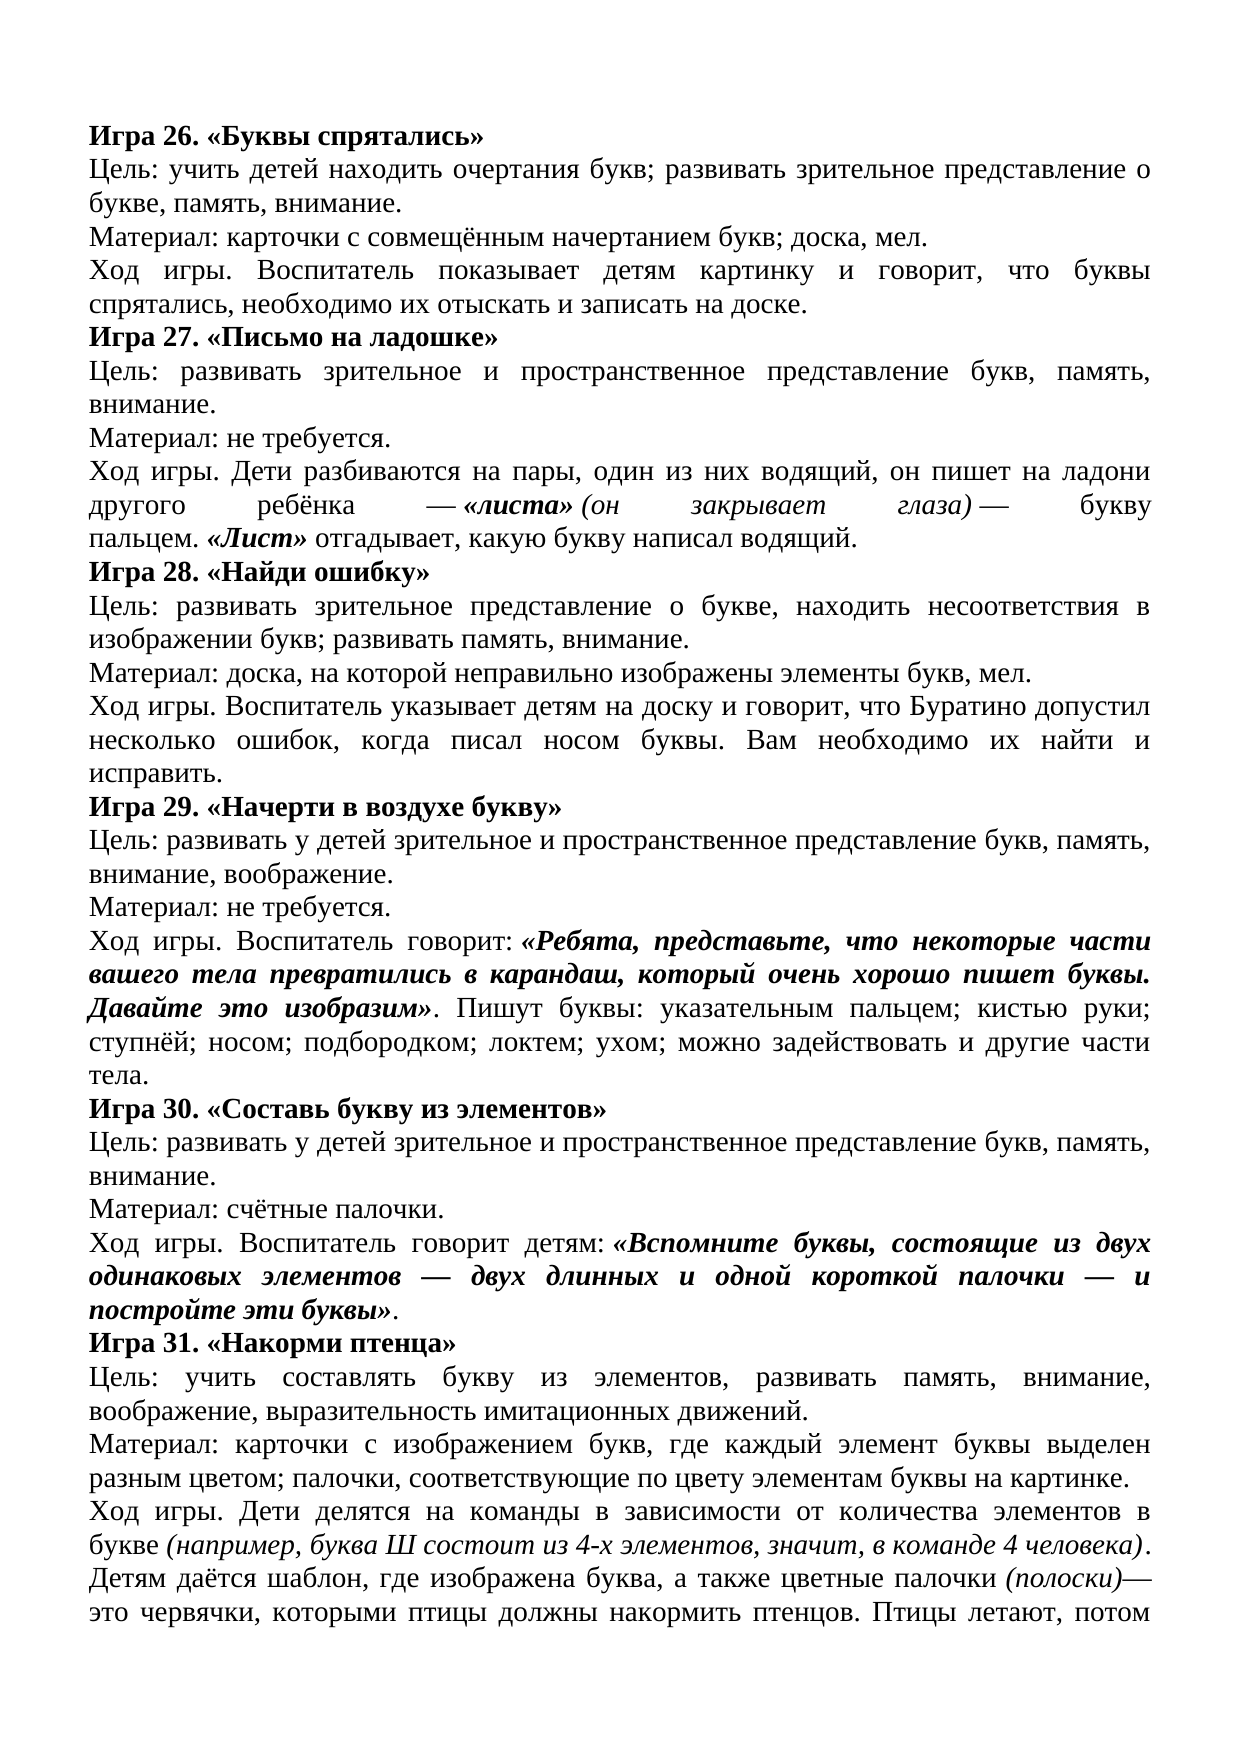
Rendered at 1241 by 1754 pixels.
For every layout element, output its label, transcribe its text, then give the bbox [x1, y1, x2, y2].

text Материал: не требуется. [89, 420, 1152, 453]
text Цель: учить детей находить очертания букв; развивать зрительное представление о букве, память, внимание. [89, 152, 1152, 219]
text Ход игры. Воспитатель показывает детям картинку и говорит, что буквы спрятались, необходимо их отыскать и записать на доске. [89, 252, 1152, 319]
text Цель: развивать зрительное представление о букве, находить несоответствия в изображении букв; развивать память, внимание. [89, 588, 1152, 655]
text Материал: не требуется. [89, 889, 1152, 923]
text Материал: карточки с изображением букв, где каждый элемент буквы выделен разным цветом; палочки, соответствующие по цвету элементам буквы на картинке. [89, 1426, 1152, 1493]
text Ход игры. Воспитатель указывает детям на доску и говорит, что Буратино допустил несколько ошибок, когда писал носом буквы. Вам необходимо их найти и исправить. [89, 688, 1152, 789]
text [89, 1493, 1152, 1627]
text Ход игры. Дети разбиваются на пары, один из них водящий, он пишет на ладони другого ребёнка — «листа» (он закрывает глаза) — букву пальцем. «Лист» отгадывает, какую букву написал водящий. [89, 453, 1152, 554]
text Цель: развивать у детей зрительное и пространственное представление букв, память, внимание. [89, 1124, 1152, 1191]
text Игра 30. «Составь букву из элементов» [89, 1091, 1152, 1124]
text Игра 26. «Буквы спрятались» [89, 118, 1152, 152]
text Цель: развивать зрительное и пространственное представление букв, память, внимание. [89, 353, 1152, 420]
text Игра 27. «Письмо на ладошке» [89, 319, 1152, 353]
text Ход игры. Воспитатель говорит: «Ребята, представьте, что некоторые части вашего тела превратились в карандаш, который очень хорошо пишет буквы. Давайте это изобразим». Пишут буквы: указательным пальцем; кистью руки; ступнёй; носом; подбородком; локтем; ухом; можно задействовать и другие части тела. [89, 923, 1152, 1091]
text Цель: развивать у детей зрительное и пространственное представление букв, память, внимание, воображение. [89, 822, 1152, 889]
text Материал: карточки с совмещённым начертанием букв; доска, мел. [89, 219, 1152, 252]
text Цель: учить составлять букву из элементов, развивать память, внимание, воображение, выразительность имитационных движений. [89, 1359, 1152, 1426]
text Игра 28. «Найди ошибку» [89, 554, 1152, 588]
text Игра 29. «Начерти в воздухе букву» [89, 789, 1152, 822]
text Игра 31. «Накорми птенца» [89, 1326, 1152, 1359]
text Ход игры. Воспитатель говорит детям: «Вспомните буквы, состоящие из двух одинаковых элементов — двух длинных и одной короткой палочки — и постройте эти буквы». [89, 1225, 1152, 1326]
text Материал: доска, на которой неправильно изображены элементы букв, мел. [89, 655, 1152, 688]
text Материал: счётные палочки. [89, 1191, 1152, 1225]
